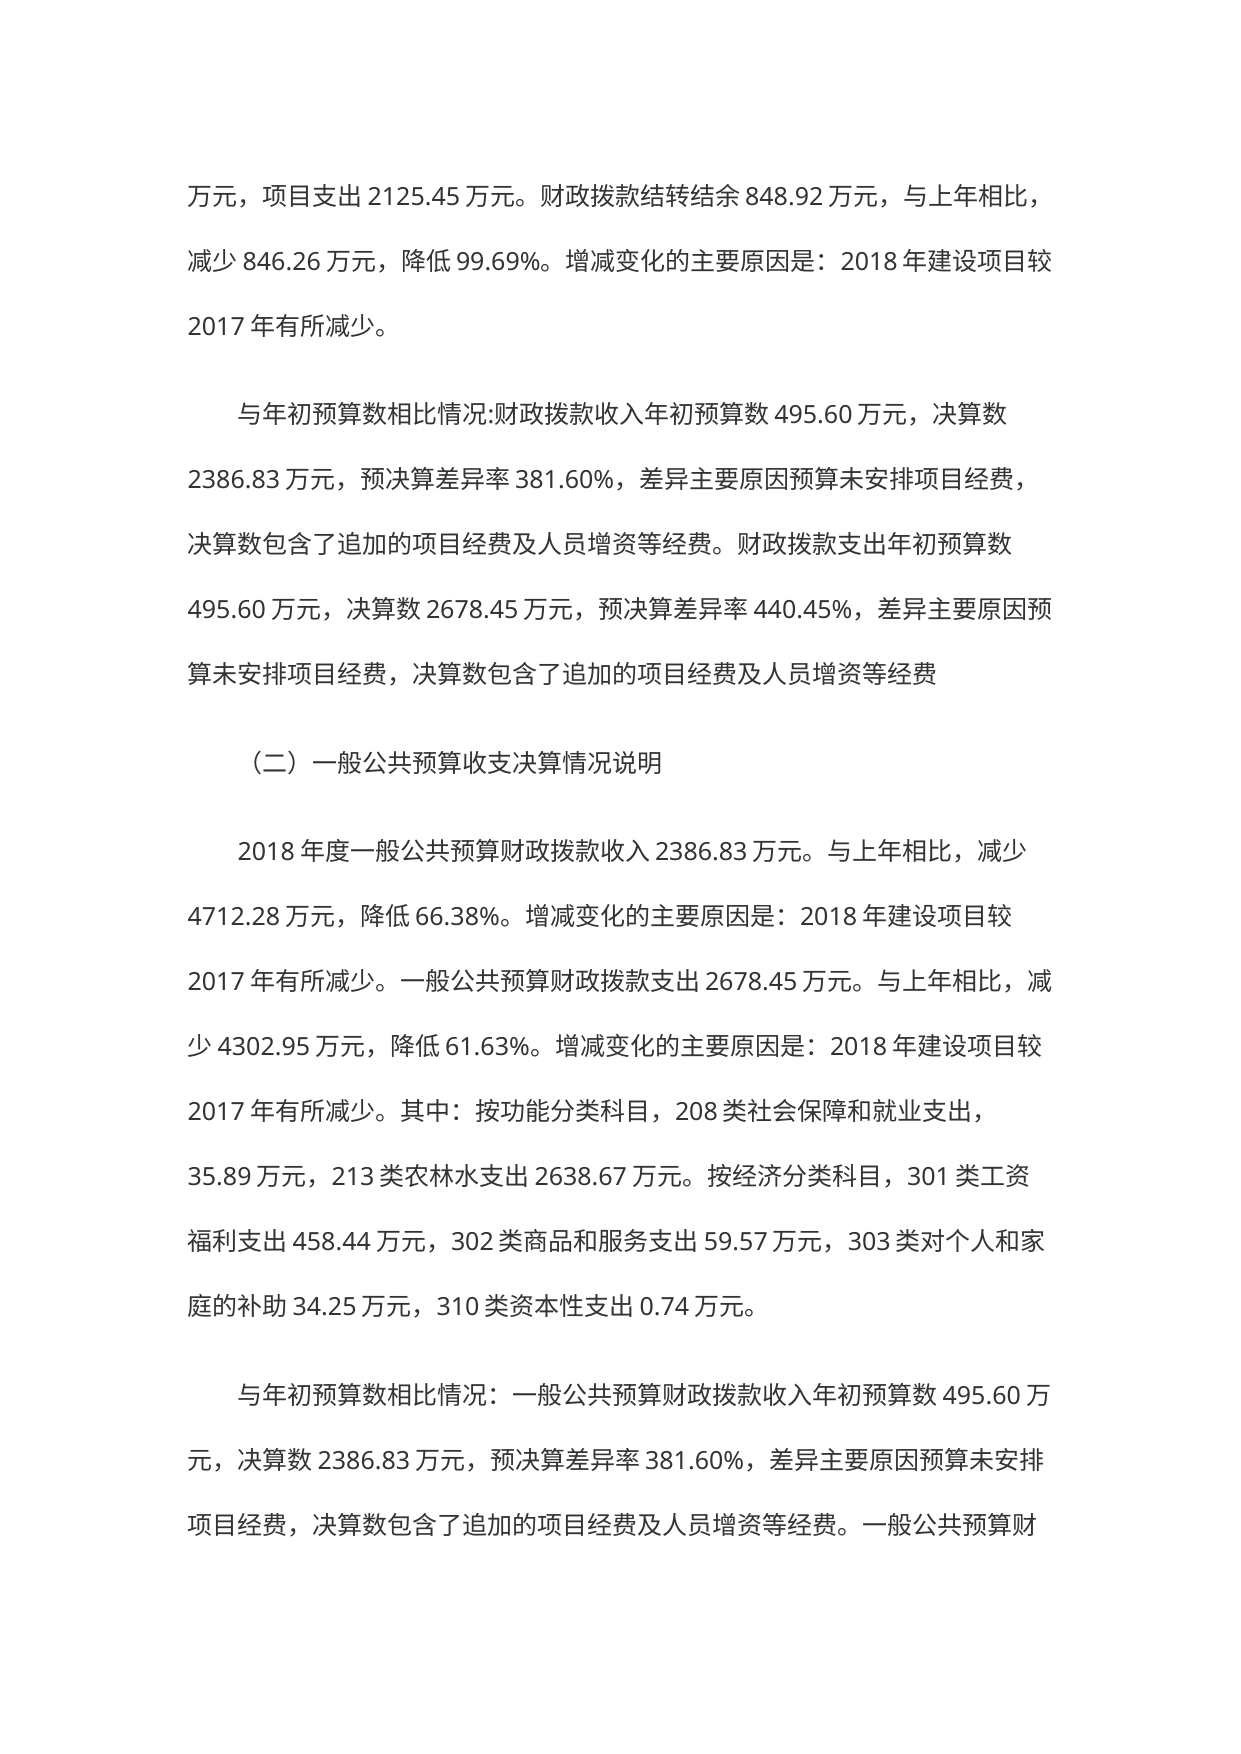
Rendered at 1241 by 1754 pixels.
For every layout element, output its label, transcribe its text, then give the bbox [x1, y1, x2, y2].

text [187, 162, 1053, 357]
text （二）一般公共预算收支决算情况说明 [187, 729, 1053, 794]
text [187, 1361, 1053, 1556]
text 与年初预算数相比情况:财政拨款收入年初预算数495.60万元，决算数2386.83万元，预决算差异率381.60%，差异主要原因预算未安排项目经费，决算数包含了追加的项目经费及人员增资等经费。财政拨款支出年初预算数495.60万元，决算数2678.45万元，预决算差异率440.45%，差异主要原因预算未安排项目经费，决算数包含了追加的项目经费及人员增资等经费 [187, 380, 1053, 705]
text 2018年度一般公共预算财政拨款收入2386.83万元。与上年相比，减少4712.28万元，降低66.38%。增减变化的主要原因是：2018年建设项目较2017年有所减少。一般公共预算财政拨款支出2678.45万元。与上年相比，减少4302.95万元，降低61.63%。增减变化的主要原因是：2018年建设项目较2017年有所减少。其中：按功能分类科目，208类社会保障和就业支出，35.89万元，213类农林水支出2638.67万元。按经济分类科目，301类工资福利支出458.44万元，302类商品和服务支出59.57万元，303类对个人和家庭的补助34.25万元，310类资本性支出0.74万元。 [187, 817, 1053, 1337]
